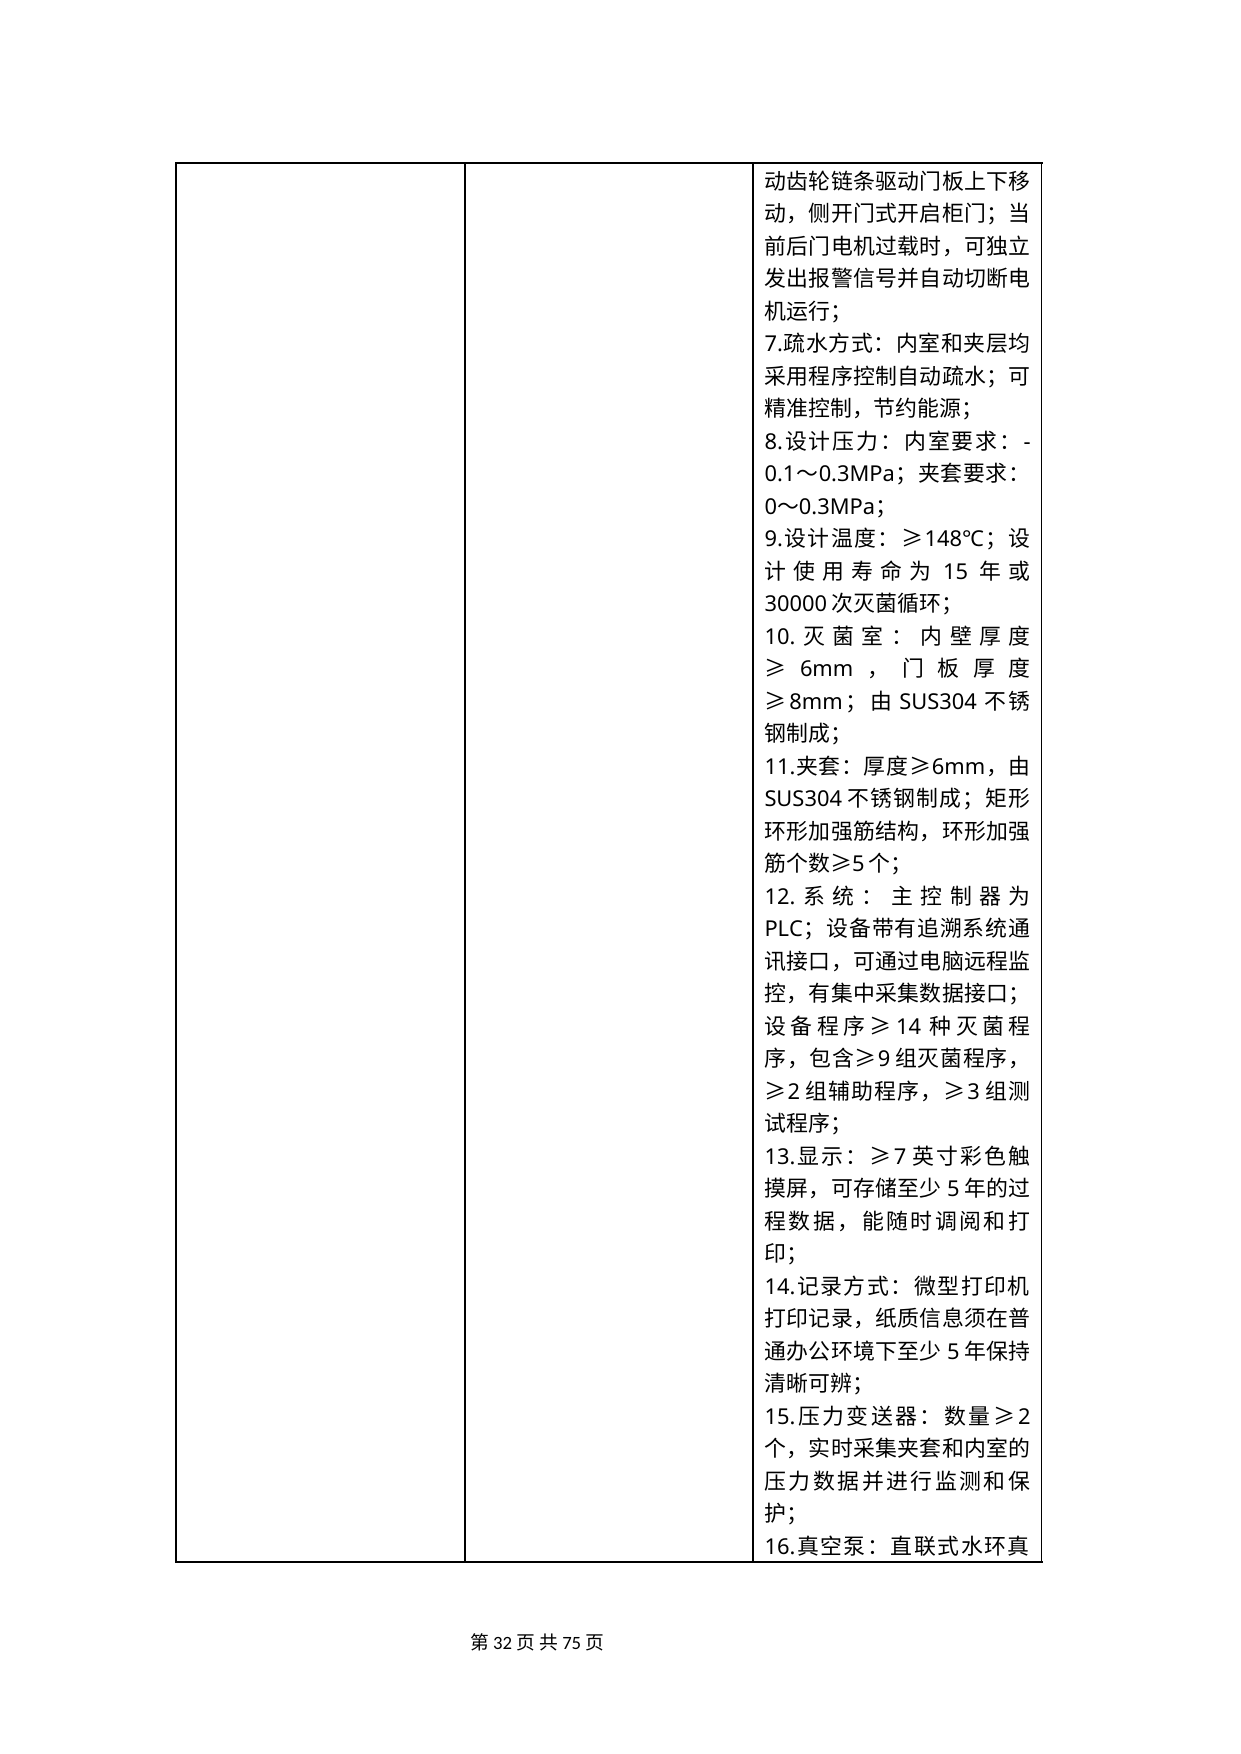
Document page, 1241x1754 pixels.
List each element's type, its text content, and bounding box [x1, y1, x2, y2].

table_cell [754, 164, 1041, 1561]
table_cell [466, 164, 752, 1561]
table_cell 1 [177, 164, 464, 1561]
